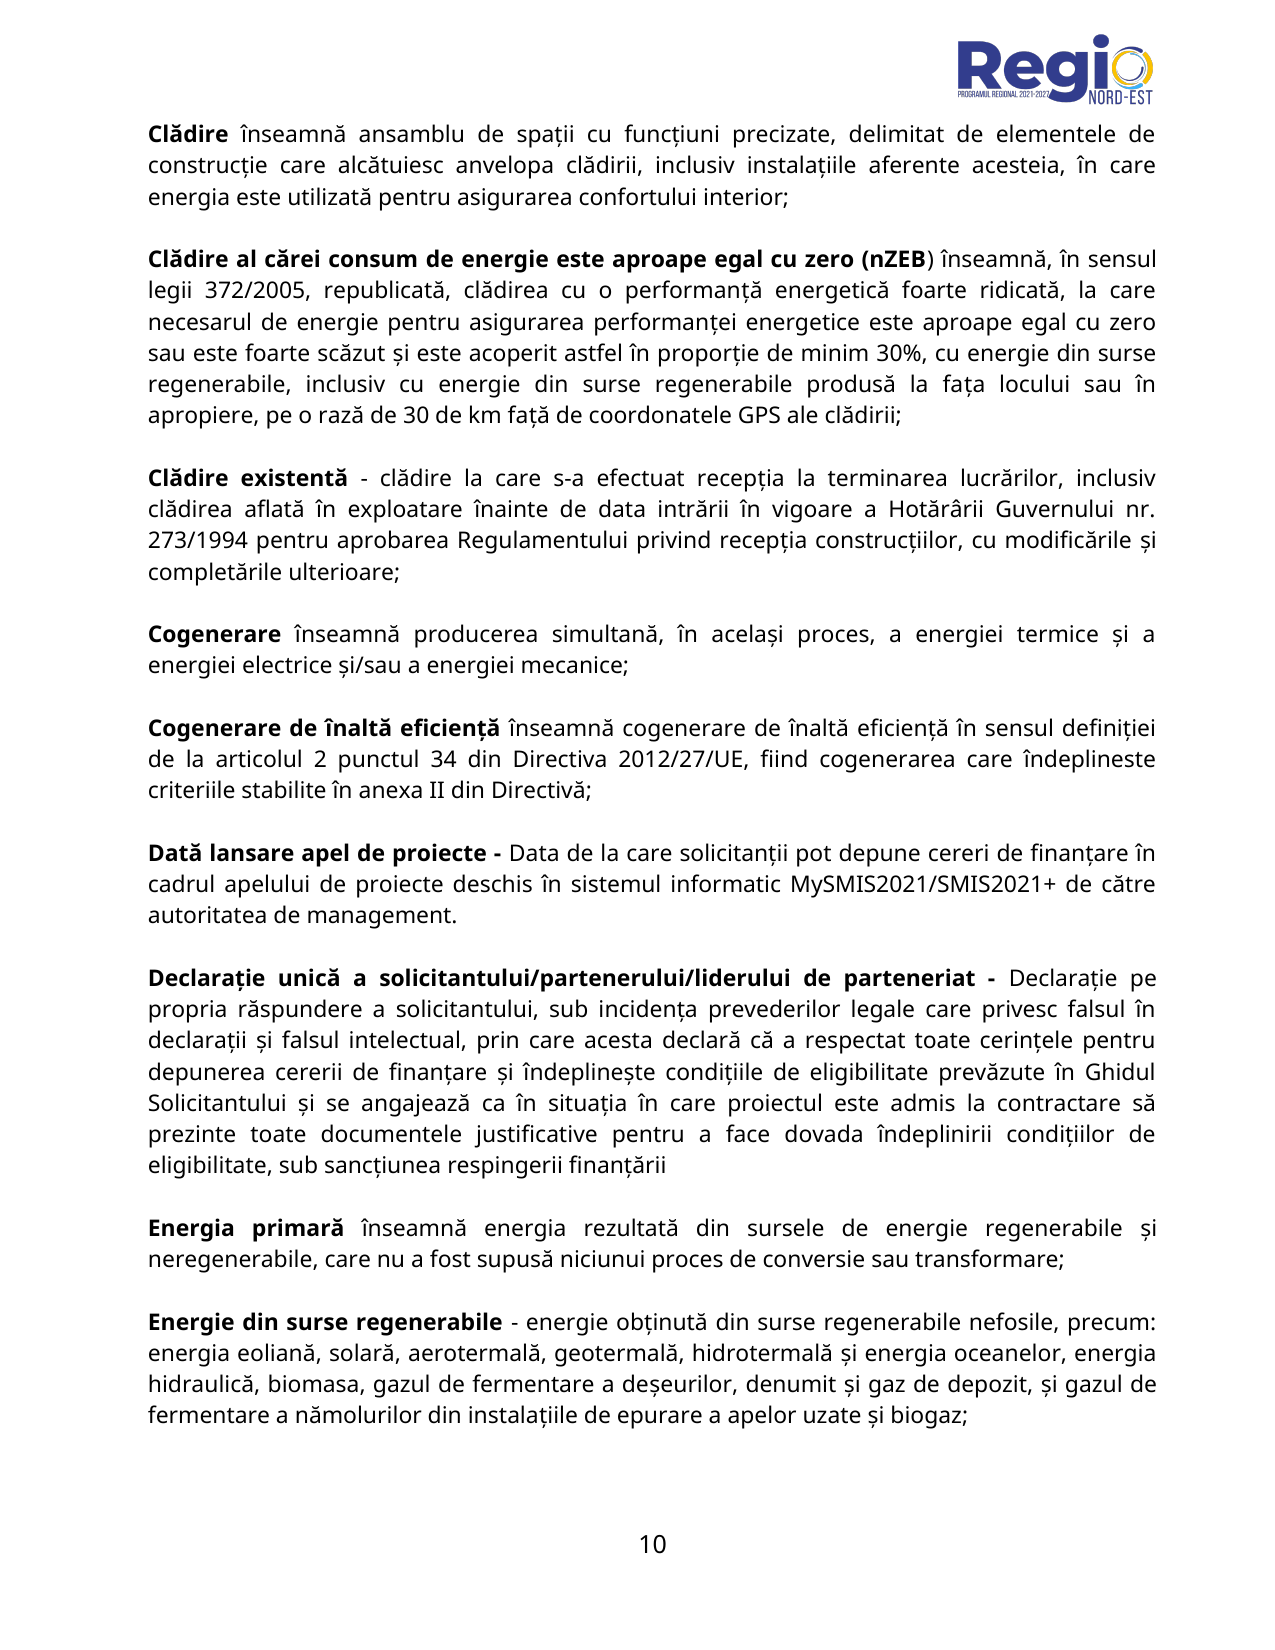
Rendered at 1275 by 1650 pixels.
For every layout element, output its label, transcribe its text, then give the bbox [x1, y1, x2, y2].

text Clădire înseamnă ansamblu de spații cu funcțiuni precizate, delimitat de elementele de construcție care alcătuiesc anvelopa clădirii, inclusiv instalațiile aferente acesteia, în care energia este utilizată pentru asigurarea confortului interior; [148, 118, 1157, 212]
text Energia primară înseamnă energia rezultată din sursele de energie regenerabile şi neregenerabile, care nu a fost supusă niciunui proces de conversie sau transformare; [148, 1212, 1157, 1274]
text Clădire al cărei consum de energie este aproape egal cu zero (nZEB) înseamnă, în sensul legii 372/2005, republicată, clădirea cu o performanţă energetică foarte ridicată, la care necesarul de energie pentru asigurarea performanţei energetice este aproape egal cu zero sau este foarte scăzut şi este acoperit astfel în proporţie de minim 30%, cu energie din surse regenerabile, inclusiv cu energie din surse regenerabile produsă la faţa locului sau în apropiere, pe o rază de 30 de km faţă de coordonatele GPS ale clădirii; [148, 243, 1157, 431]
text Cogenerare de înaltă eficiență înseamnă cogenerare de înaltă eficiență în sensul definiției de la articolul 2 punctul 34 din Directiva 2012/27/UE, fiind cogenerarea care îndeplineste criteriile stabilite în anexa II din Directivă; [148, 712, 1157, 806]
text Declarație unică a solicitantului/partenerului/liderului de parteneriat - Declarație pe propria răspundere a solicitantului, sub incidența prevederilor legale care privesc falsul în declarații și falsul intelectual, prin care acesta declară că a respectat toate cerințele pentru depunerea cererii de finanțare și îndeplinește condițiile de eligibilitate prevăzute în Ghidul Solicitantului și se angajează ca în situația în care proiectul este admis la contractare să prezinte toate documentele justificative pentru a face dovada îndeplinirii condițiilor de eligibilitate, sub sancțiunea respingerii finanțării [148, 962, 1157, 1181]
text Cogenerare înseamnă producerea simultană, în același proces, a energiei termice și a energiei electrice și/sau a energiei mecanice; [148, 618, 1157, 681]
picture [954, 30, 1157, 109]
text Dată lansare apel de proiecte - Data de la care solicitanții pot depune cereri de finanțare în cadrul apelului de proiecte deschis în sistemul informatic MySMIS2021/SMIS2021+ de către autoritatea de management. [148, 837, 1157, 931]
text Clădire existentă - clădire la care s-a efectuat recepţia la terminarea lucrărilor, inclusiv clădirea aflată în exploatare înainte de data intrării în vigoare a Hotărârii Guvernului nr. 273/1994 pentru aprobarea Regulamentului privind recepţia construcţiilor, cu modificările şi completările ulterioare; [148, 462, 1157, 587]
text Energie din surse regenerabile - energie obţinută din surse regenerabile nefosile, precum: energia eoliană, solară, aerotermală, geotermală, hidrotermală şi energia oceanelor, energia hidraulică, biomasa, gazul de fermentare a deşeurilor, denumit şi gaz de depozit, şi gazul de fermentare a nămolurilor din instalaţiile de epurare a apelor uzate şi biogaz; [148, 1306, 1157, 1431]
